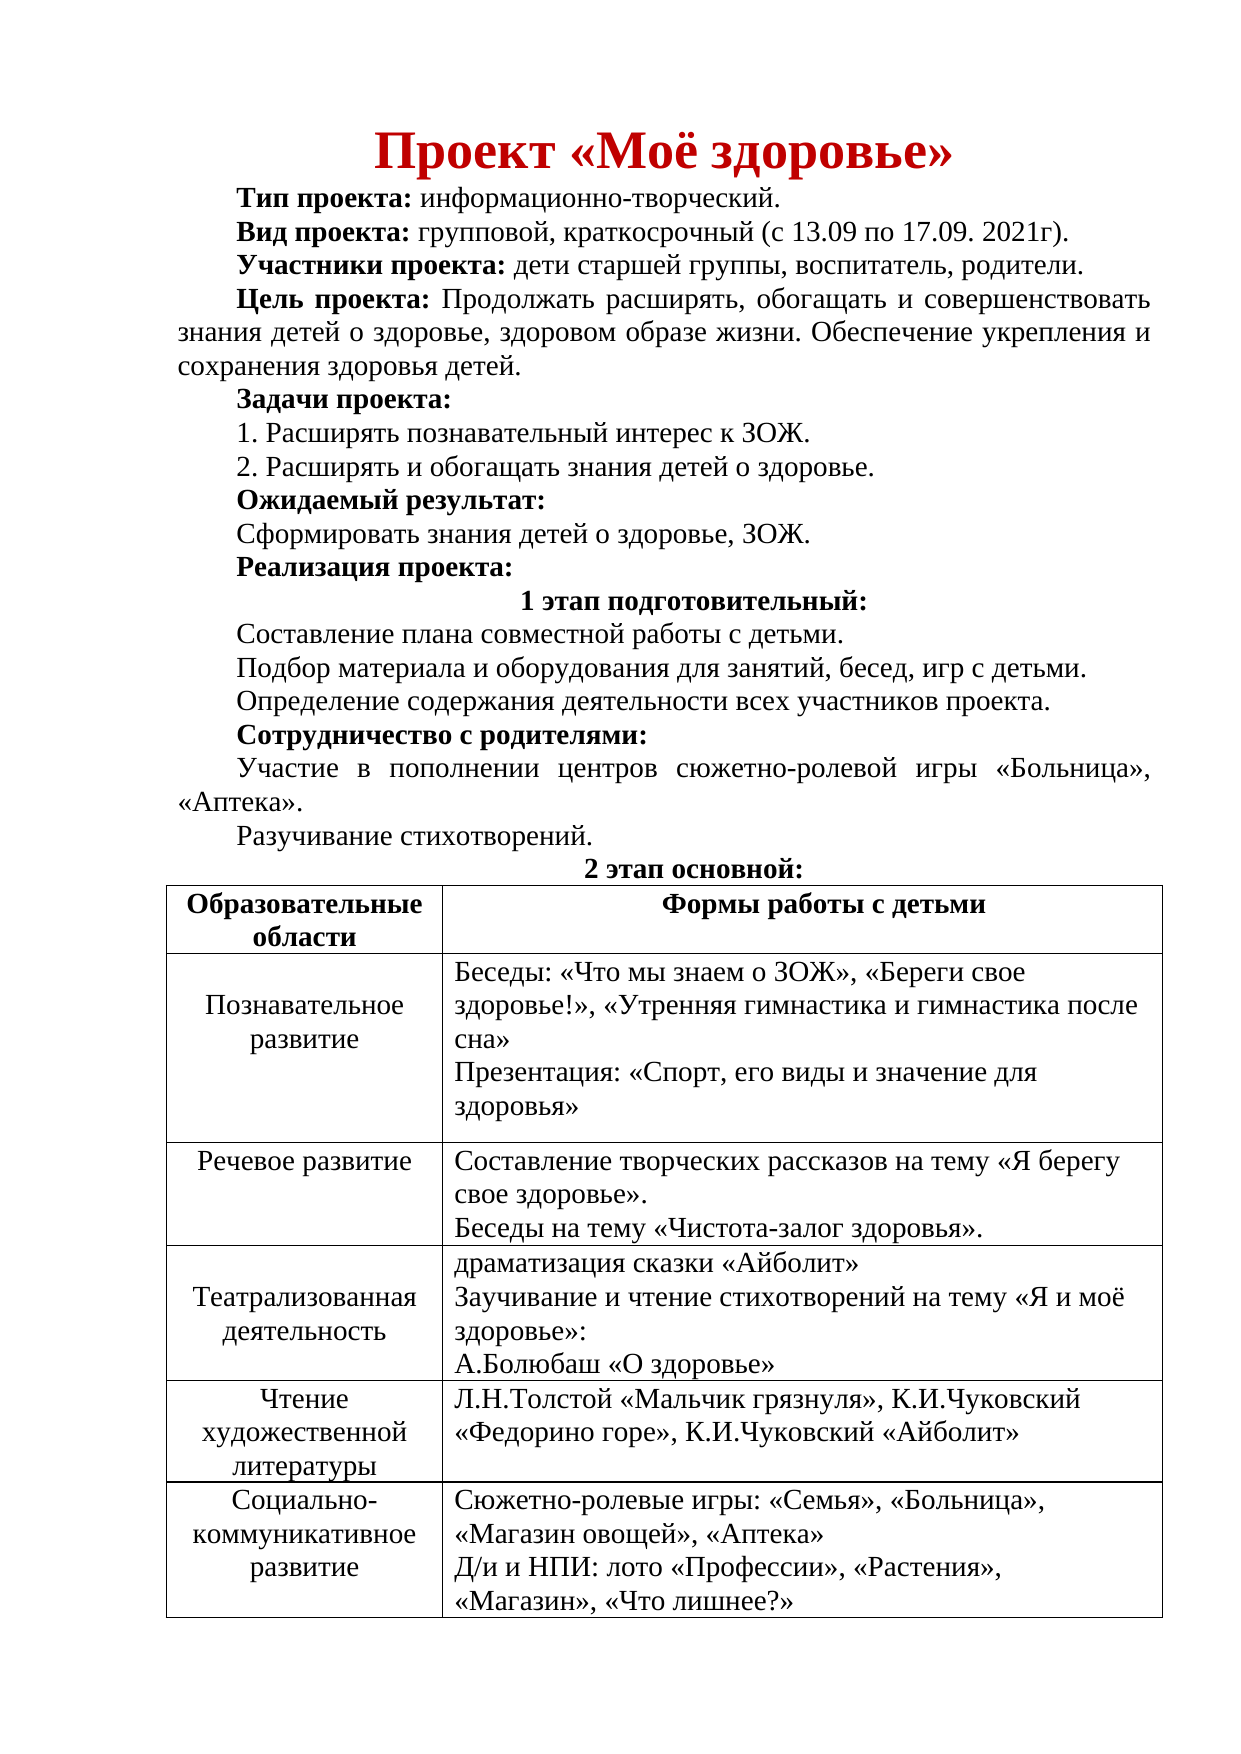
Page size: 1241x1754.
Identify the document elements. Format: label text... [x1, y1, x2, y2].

text Определение содержания деятельности всех участников проекта. [177, 683, 1152, 717]
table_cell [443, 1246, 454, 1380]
text Вид проекта: групповой, краткосрочный (с 13.09 по 17.09. 2021г). [177, 214, 1152, 247]
text 2. Расширять и обогащать знания детей о здоровье. [177, 449, 1152, 482]
text Реализация проекта: [177, 549, 1152, 583]
text Задачи проекта: [177, 382, 1152, 415]
table_cell Л.Н.Толстой «Мальчик грязнуля», К.И.Чуковский «Федорино горе», К.И.Чуковский «Айболит» [443, 1381, 1162, 1481]
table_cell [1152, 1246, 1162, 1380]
table_header Формы работы с детьми [443, 886, 1162, 953]
text Сотрудничество с родителями: [177, 717, 1152, 751]
text 1 этап подготовительный: [177, 583, 1152, 616]
text Тип проекта: информационно-творческий. [177, 180, 1152, 214]
text 2 этап основной: [177, 851, 1152, 885]
table_cell Составление творческих рассказов на тему «Я берегу свое здоровье». Беседы на тему «Чистота-залог здоровья». [443, 1143, 1162, 1244]
text Сформировать знания детей о здоровье, ЗОЖ. [177, 516, 1152, 549]
text Подбор материала и оборудования для занятий, бесед, игр с детьми. [177, 650, 1152, 683]
text Разучивание стихотворений. [177, 818, 1152, 851]
table_cell Беседы: «Что мы знаем о ЗОЖ», «Береги свое здоровье!», «Утренняя гимнастика и гимнастика после сна» Презентация: «Спорт, его виды и значение для здоровья» [443, 954, 1162, 1142]
text Ожидаемый результат: [177, 482, 1152, 516]
text 1. Расширять познавательный интерес к ЗОЖ. [177, 415, 1152, 449]
text Участие в пополнении центров сюжетно-ролевой игры «Больница», «Аптека». [177, 751, 1152, 818]
table_cell Познавательное развитие [167, 954, 442, 1142]
text Проект «Моё здоровье» [177, 118, 1152, 180]
text Цель проекта: Продолжать расширять, обогащать и совершенствовать знания детей о здоровье, здоровом образе жизни. Обеспечение укрепления и сохранения здоровья детей. [177, 281, 1152, 382]
table_cell Речевое развитие [167, 1143, 442, 1244]
text Составление плана совместной работы с детьми. [177, 616, 1152, 650]
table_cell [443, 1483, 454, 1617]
text Участники проекта: дети старшей группы, воспитатель, родители. [177, 247, 1152, 281]
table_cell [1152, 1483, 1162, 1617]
